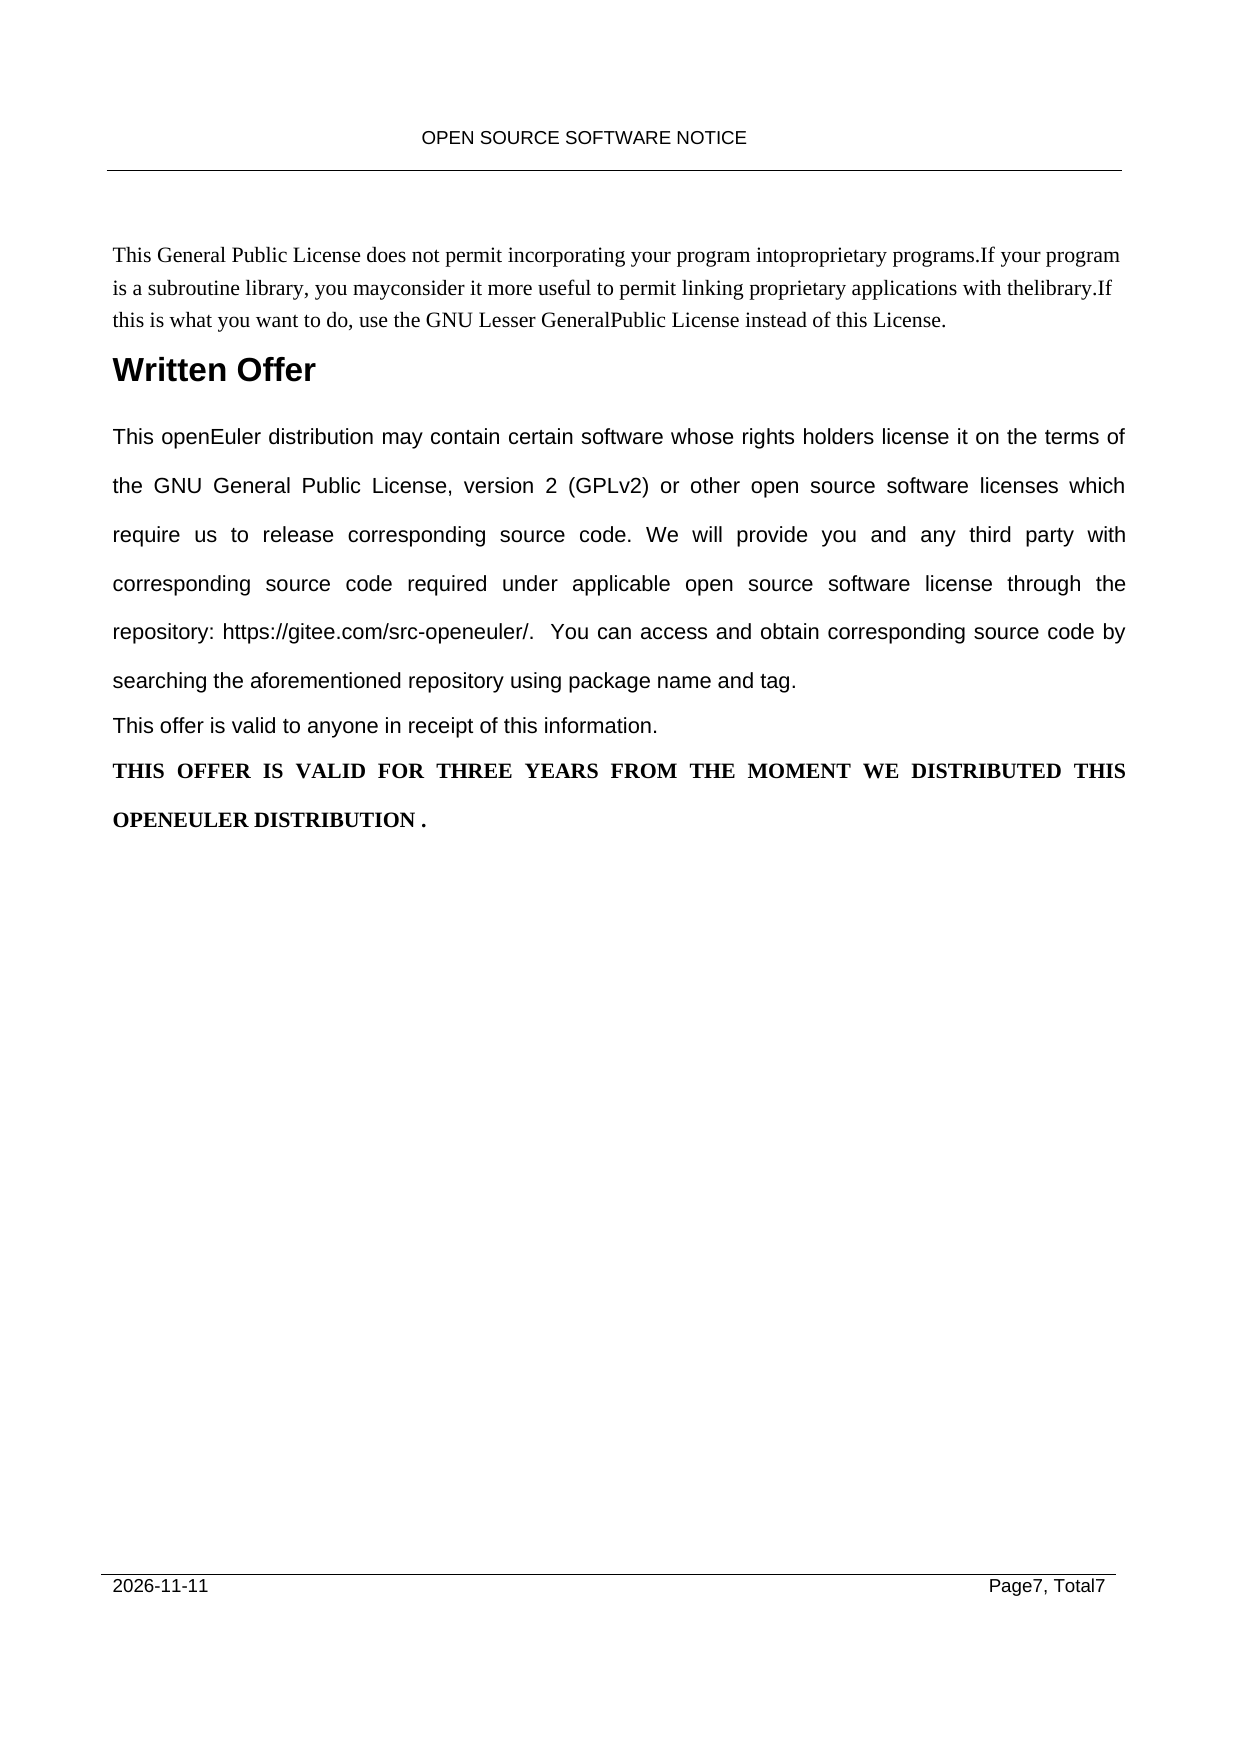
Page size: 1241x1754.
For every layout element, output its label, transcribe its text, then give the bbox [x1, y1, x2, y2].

text This openEuler distribution may contain certain software whose rights holders license it on the terms of the GNU General Public License, version 2 (GPLv2) or other open source software licenses which require us to release corresponding source code. We will provide you and any third party with corresponding source code required under applicable open source software license through the repository: https://gitee.com/src-openeuler/. You can access and obtain corresponding source code by searching the aforementioned repository using package name and tag. [112, 421, 1128, 697]
text Written Offer [112, 336, 1128, 401]
text This offer is valid to anyone in receipt of this information. [112, 709, 1128, 742]
text This General Public License does not permit incorporating your program intoproprietary programs.If your program is a subroutine library, you mayconsider it more useful to permit linking proprietary applications with thelibrary.If this is what you want to do, use the GNU Lesser GeneralPublic License instead of this License. [112, 239, 1128, 336]
text THIS OFFER IS VALID FOR THREE YEARS FROM THE MOMENT WE DISTRIBUTED THIS OPENEULER DISTRIBUTION . [112, 754, 1128, 836]
